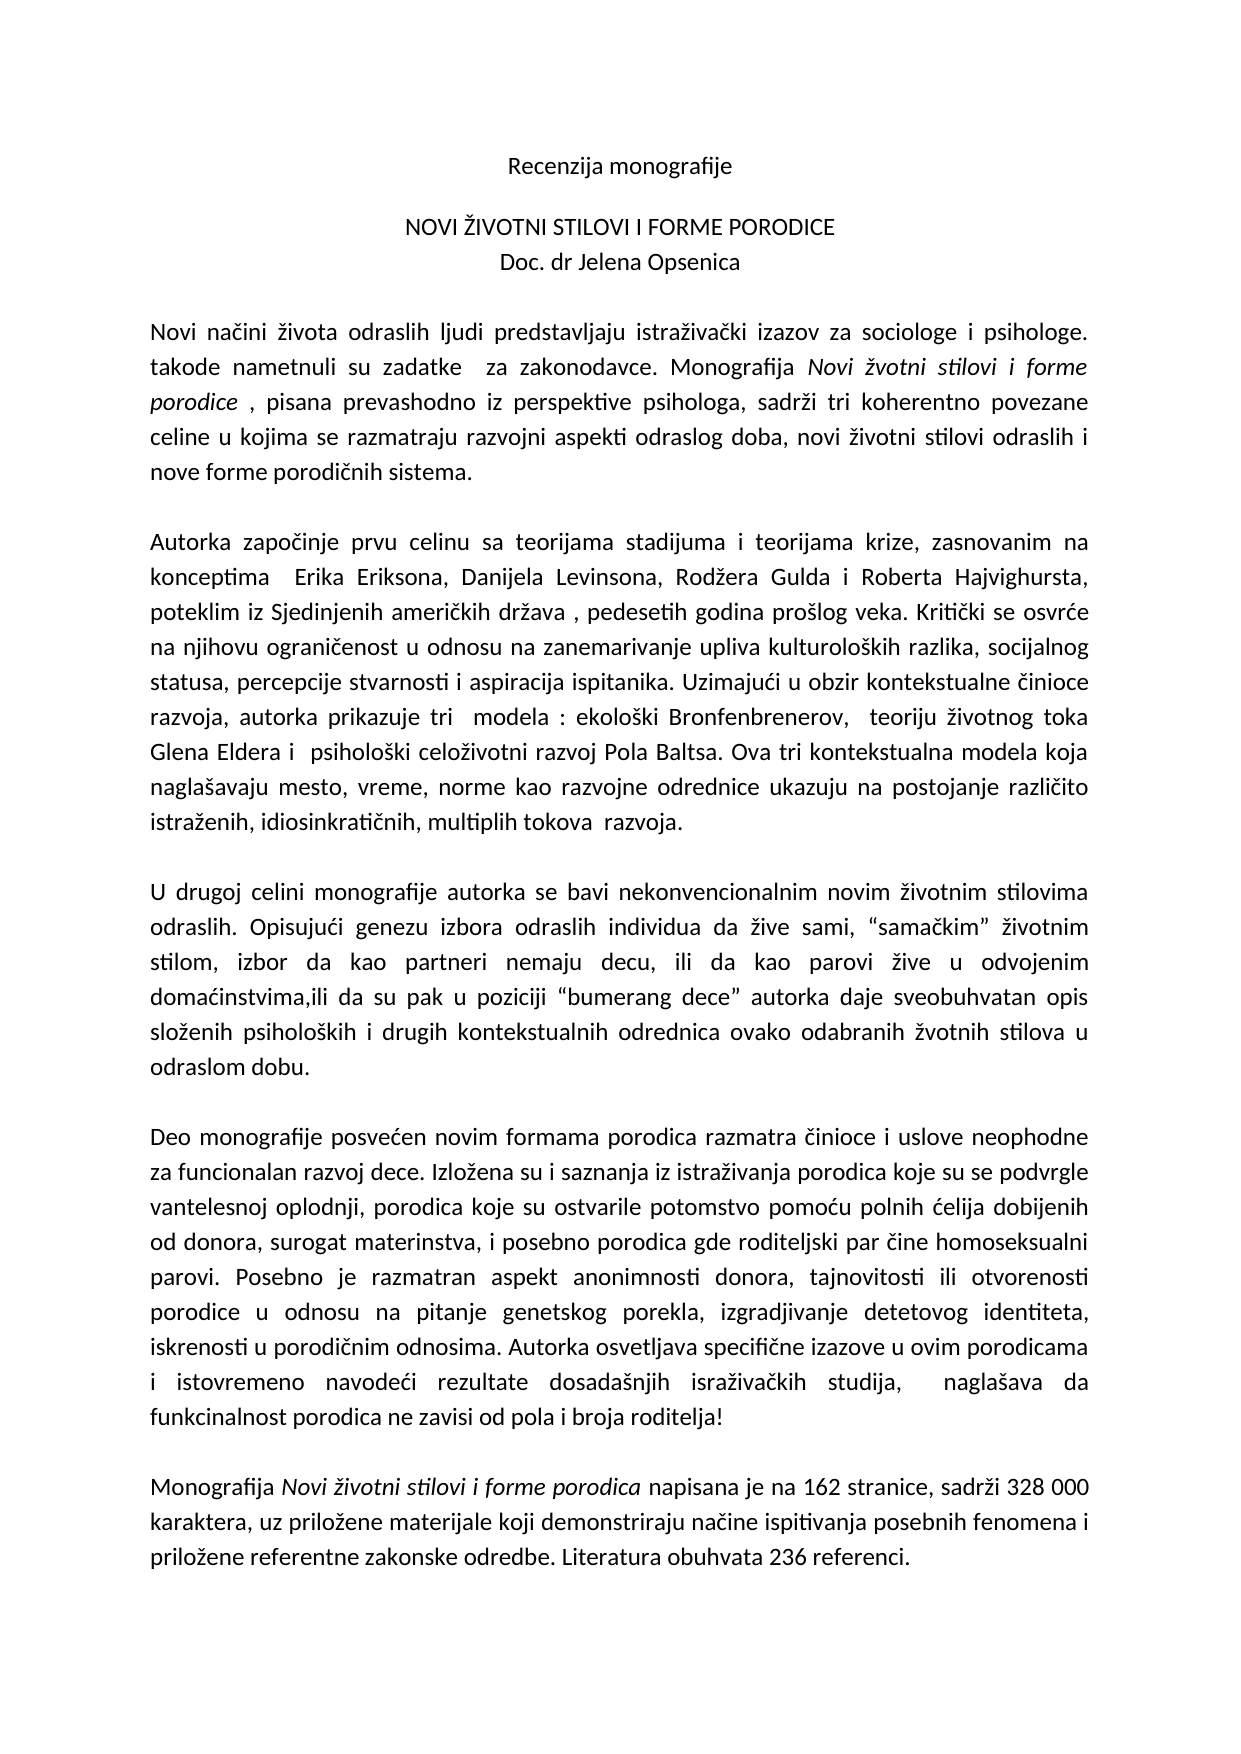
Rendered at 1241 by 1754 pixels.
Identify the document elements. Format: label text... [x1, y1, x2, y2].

text Monografija Novi životni stilovi i forme porodica napisana je na 162 stranice, sadrži 328 000 karaktera, uz priložene materijale koji demonstriraju načine ispitivanja posebnih fenomena i priložene referentne zakonske odredbe. Literatura obuhvata 236 referenci. [150, 1471, 1090, 1572]
text Autorka započinje prvu celinu sa teorijama stadijuma i teorijama krize, zasnovanim na konceptima Erika Eriksona, Danijela Levinsona, Rodžera Gulda i Roberta Hajvighursta, poteklim iz Sjedinjenih američkih država , pedesetih godina prošlog veka. Kritički se osvrće na njihovu ograničenost u odnosu na zanemarivanje upliva kulturoloških razlika, socijalnog statusa, percepcije stvarnosti i aspiracija ispitanika. Uzimajući u obzir kontekstualne činioce razvoja, autorka prikazuje tri modela : ekološki Bronfenbrenerov, teoriju životnog toka Glena Eldera i psihološki celoživotni razvoj Pola Baltsa. Ova tri kontekstualna modela koja naglašavaju mesto, vreme, norme kao razvojne odrednice ukazuju na postojanje različito istraženih, idiosinkratičnih, multiplih tokova razvoja. [150, 526, 1090, 837]
text NOVI ŽIVOTNI STILOVI I FORME PORODICE [150, 211, 1090, 242]
text U drugoj celini monografije autorka se bavi nekonvencionalnim novim životnim stilovima odraslih. Opisujući genezu izbora odraslih individua da žive sami, “samačkim” životnim stilom, izbor da kao partneri nemaju decu, ili da kao parovi žive u odvojenim domaćinstvima,ili da su pak u poziciji “bumerang dece” autorka daje sveobuhvatan opis složenih psiholoških i drugih kontekstualnih odrednica ovako odabranih žvotnih stilova u odraslom dobu. [150, 876, 1090, 1082]
text Recenzija monografije [150, 150, 1090, 181]
text Doc. dr Jelena Opsenica [150, 246, 1090, 277]
text Deo monografije posvećen novim formama porodica razmatra činioce i uslove neophodne za funcionalan razvoj dece. Izložena su i saznanja iz istraživanja porodica koje su se podvrgle vantelesnoj oplodnji, porodica koje su ostvarile potomstvo pomoću polnih ćelija dobijenih od donora, surogat materinstva, i posebno porodica gde roditeljski par čine homoseksualni parovi. Posebno je razmatran aspekt anonimnosti donora, tajnovitosti ili otvorenosti porodice u odnosu na pitanje genetskog porekla, izgradjivanje detetovog identiteta, iskrenosti u porodičnim odnosima. Autorka osvetljava specifične izazove u ovim porodicama i istovremeno navodeći rezultate dosadašnjih israživačkih studija, naglašava da funkcinalnost porodica ne zavisi od pola i broja roditelja! [150, 1121, 1090, 1432]
text Novi načini života odraslih ljudi predstavljaju istraživački izazov za sociologe i psihologe. takode nametnuli su zadatke za zakonodavce. Monografija Novi žvotni stilovi i forme porodice , pisana prevashodno iz perspektive psihologa, sadrži tri koherentno povezane celine u kojima se razmatraju razvojni aspekti odraslog doba, novi životni stilovi odraslih i nove forme porodičnih sistema. [150, 316, 1090, 487]
